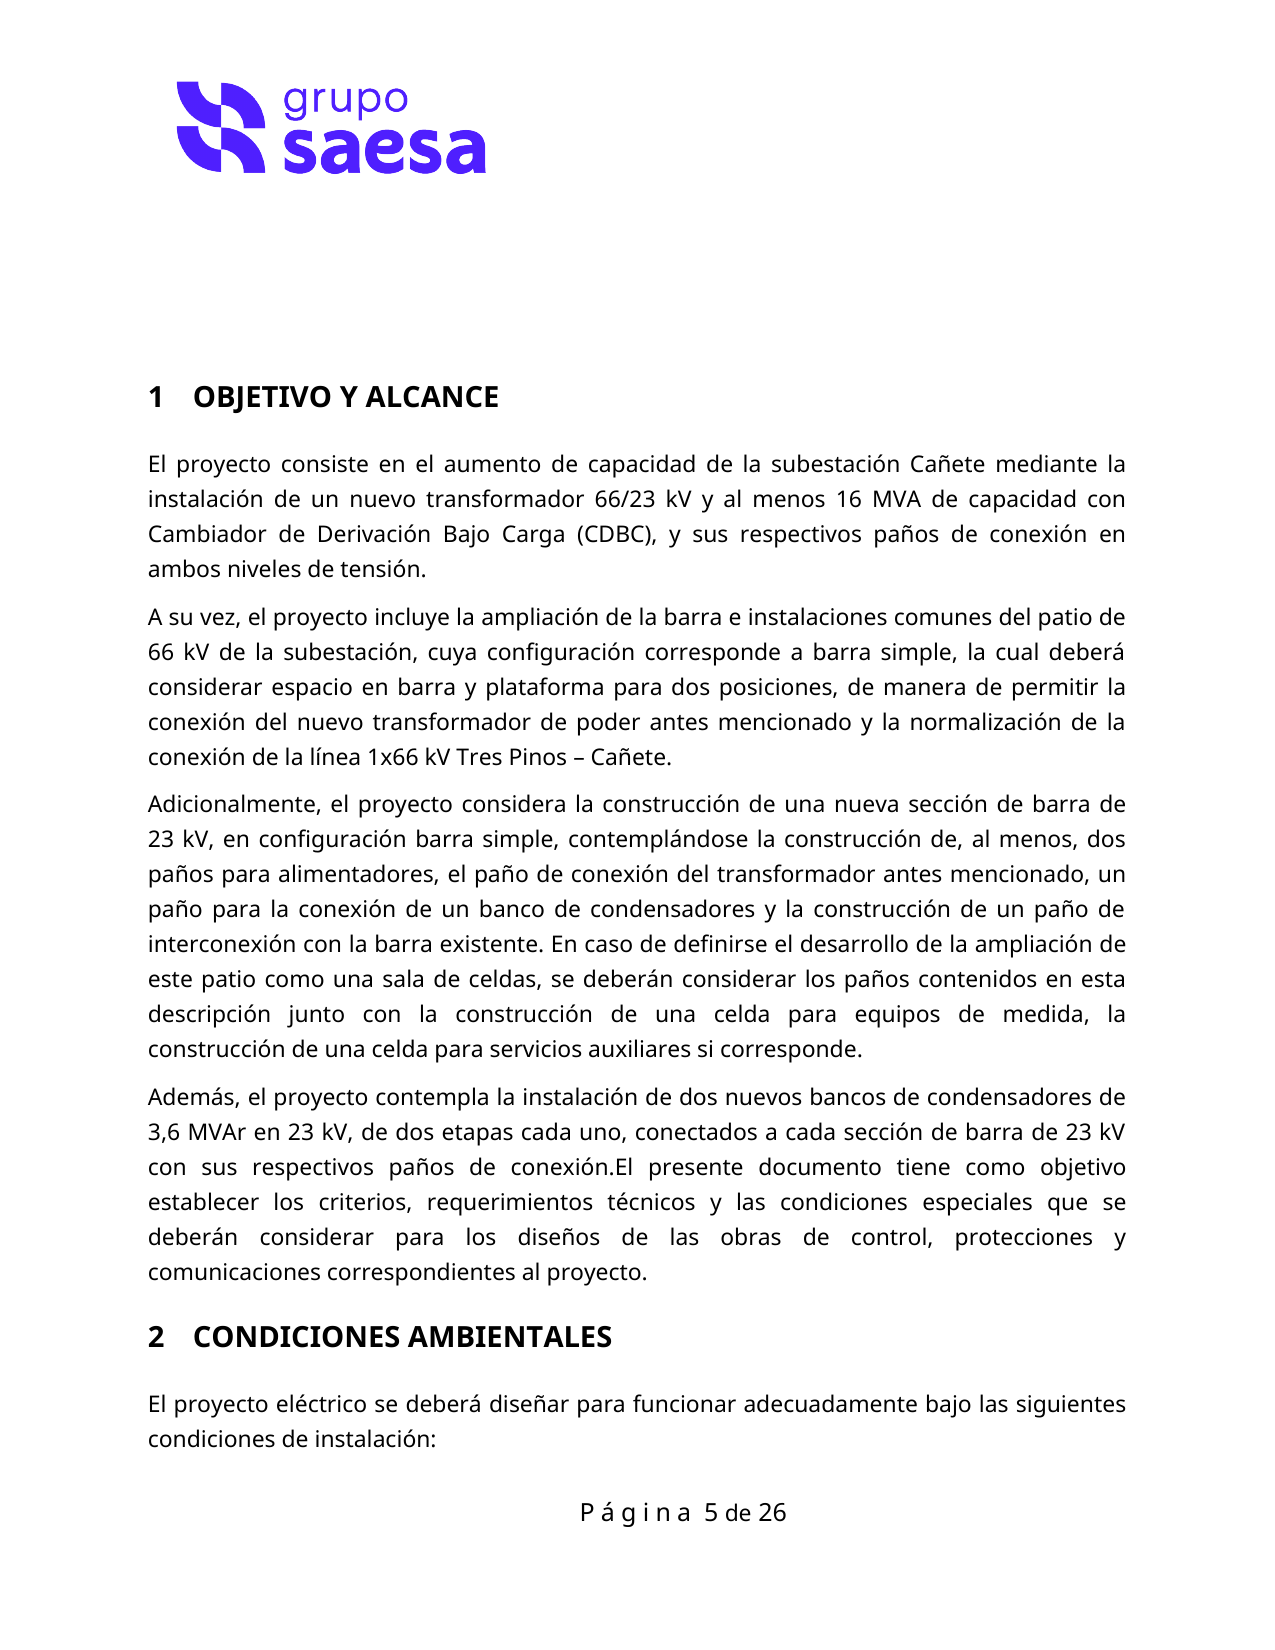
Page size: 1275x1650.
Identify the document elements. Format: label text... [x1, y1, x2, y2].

text Además, el proyecto contempla la instalación de dos nuevos bancos de condensadores de 3,6 MVAr en 23 kV, de dos etapas cada uno, conectados a cada sección de barra de 23 kV con sus respectivos paños de conexión.El presente documento tiene como objetivo establecer los criterios, requerimientos técnicos y las condiciones especiales que se deberán considerar para los diseños de las obras de control, protecciones y comunicaciones correspondientes al proyecto. [148, 1081, 1127, 1287]
subtitle CONDICIONES AMBIENTALES [148, 1316, 1127, 1356]
text El proyecto eléctrico se deberá diseñar para funcionar adecuadamente bajo las siguientes condiciones de instalación: [148, 1388, 1127, 1454]
text A su vez, el proyecto incluye la ampliación de la barra e instalaciones comunes del patio de 66 kV de la subestación, cuya configuración corresponde a barra simple, la cual deberá considerar espacio en barra y plataforma para dos posiciones, de manera de permitir la conexión del nuevo transformador de poder antes mencionado y la normalización de la conexión de la línea 1x66 kV Tres Pinos – Cañete. [148, 601, 1127, 772]
subtitle OBJETIVO Y ALCANCE [148, 376, 1127, 416]
text El proyecto consiste en el aumento de capacidad de la subestación Cañete mediante la instalación de un nuevo transformador 66/23 kV y al menos 16 MVA de capacidad con Cambiador de Derivación Bajo Carga (CDBC), y sus respectivos paños de conexión en ambos niveles de tensión. [148, 448, 1127, 585]
text Adicionalmente, el proyecto considera la construcción de una nueva sección de barra de 23 kV, en configuración barra simple, contemplándose la construcción de, al menos, dos paños para alimentadores, el paño de conexión del transformador antes mencionado, un paño para la conexión de un banco de condensadores y la construcción de un paño de interconexión con la barra existente. En caso de definirse el desarrollo de la ampliación de este patio como una sala de celdas, se deberán considerar los paños contenidos en esta descripción junto con la construcción de una celda para equipos de medida, la construcción de una celda para servicios auxiliares si corresponde. [148, 788, 1127, 1065]
